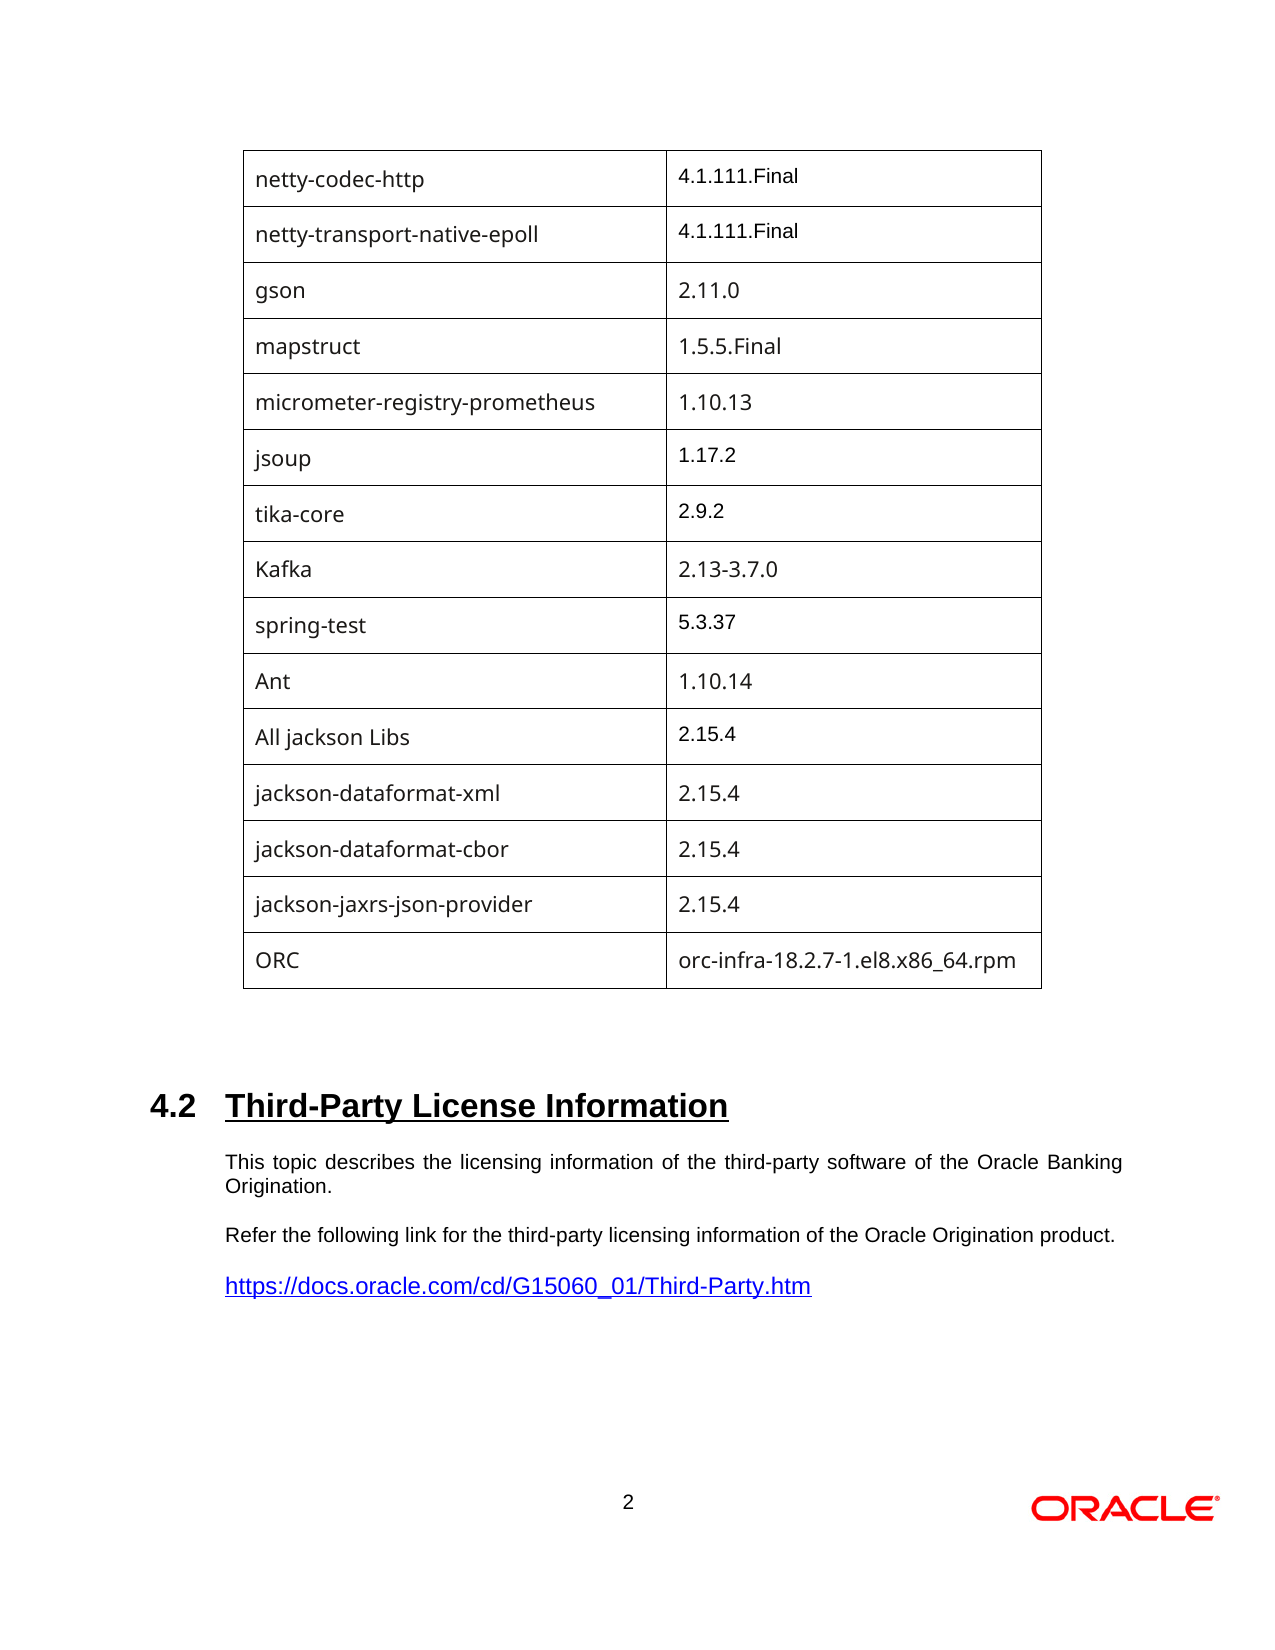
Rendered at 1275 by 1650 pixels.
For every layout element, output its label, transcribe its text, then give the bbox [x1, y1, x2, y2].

picture [1027, 1492, 1221, 1521]
table_cell 2.9.2 [667, 486, 1041, 541]
table_cell 1.5.5.Final [667, 319, 1041, 373]
table_cell jsoup [244, 430, 666, 485]
table_cell orc-infra-18.2.7-1.el8.x86_64.rpm [667, 933, 1041, 987]
table_cell tika-core [244, 486, 666, 541]
table_cell 4.1.111.Final [667, 207, 1041, 262]
table_cell 1.17.2 [667, 430, 1041, 485]
table_cell netty-transport-native-epoll [244, 207, 666, 262]
table_cell netty-codec-http [244, 151, 666, 206]
table_cell 2.11.0 [667, 263, 1041, 317]
table_cell 4.1.111.Final [667, 151, 1041, 206]
table_cell 1.10.14 [667, 654, 1041, 708]
table_cell Ant [244, 654, 666, 708]
table_cell 2.15.4 [667, 877, 1041, 932]
table_cell 2.15.4 [667, 709, 1041, 764]
text This topic describes the licensing information of the third-party software of the Oracle Banking Origination. [225, 1150, 1125, 1198]
table_cell jackson-dataformat-xml [244, 765, 666, 820]
table_cell ORC [244, 933, 666, 987]
table_cell 2.15.4 [667, 765, 1041, 820]
table_cell spring-test [244, 598, 666, 652]
text https://docs.oracle.com/cd/G15060_01/Third-Party.htm [225, 1272, 1125, 1299]
table_cell gson [244, 263, 666, 317]
table_cell micrometer-registry-prometheus [244, 374, 666, 429]
table_cell 1.10.13 [667, 374, 1041, 429]
table_cell mapstruct [244, 319, 666, 373]
table_cell 2.13-3.7.0 [667, 542, 1041, 597]
table_cell Kafka [244, 542, 666, 597]
table_cell jackson-jaxrs-json-provider [244, 877, 666, 932]
table_cell All jackson Libs [244, 709, 666, 764]
table_cell 5.3.37 [667, 598, 1041, 652]
table_cell jackson-dataformat-cbor [244, 821, 666, 876]
table_cell 2.15.4 [667, 821, 1041, 876]
subtitle Third-Party License Information [150, 1086, 1125, 1125]
text Refer the following link for the third-party licensing information of the Oracle Origination product. [225, 1223, 1125, 1247]
